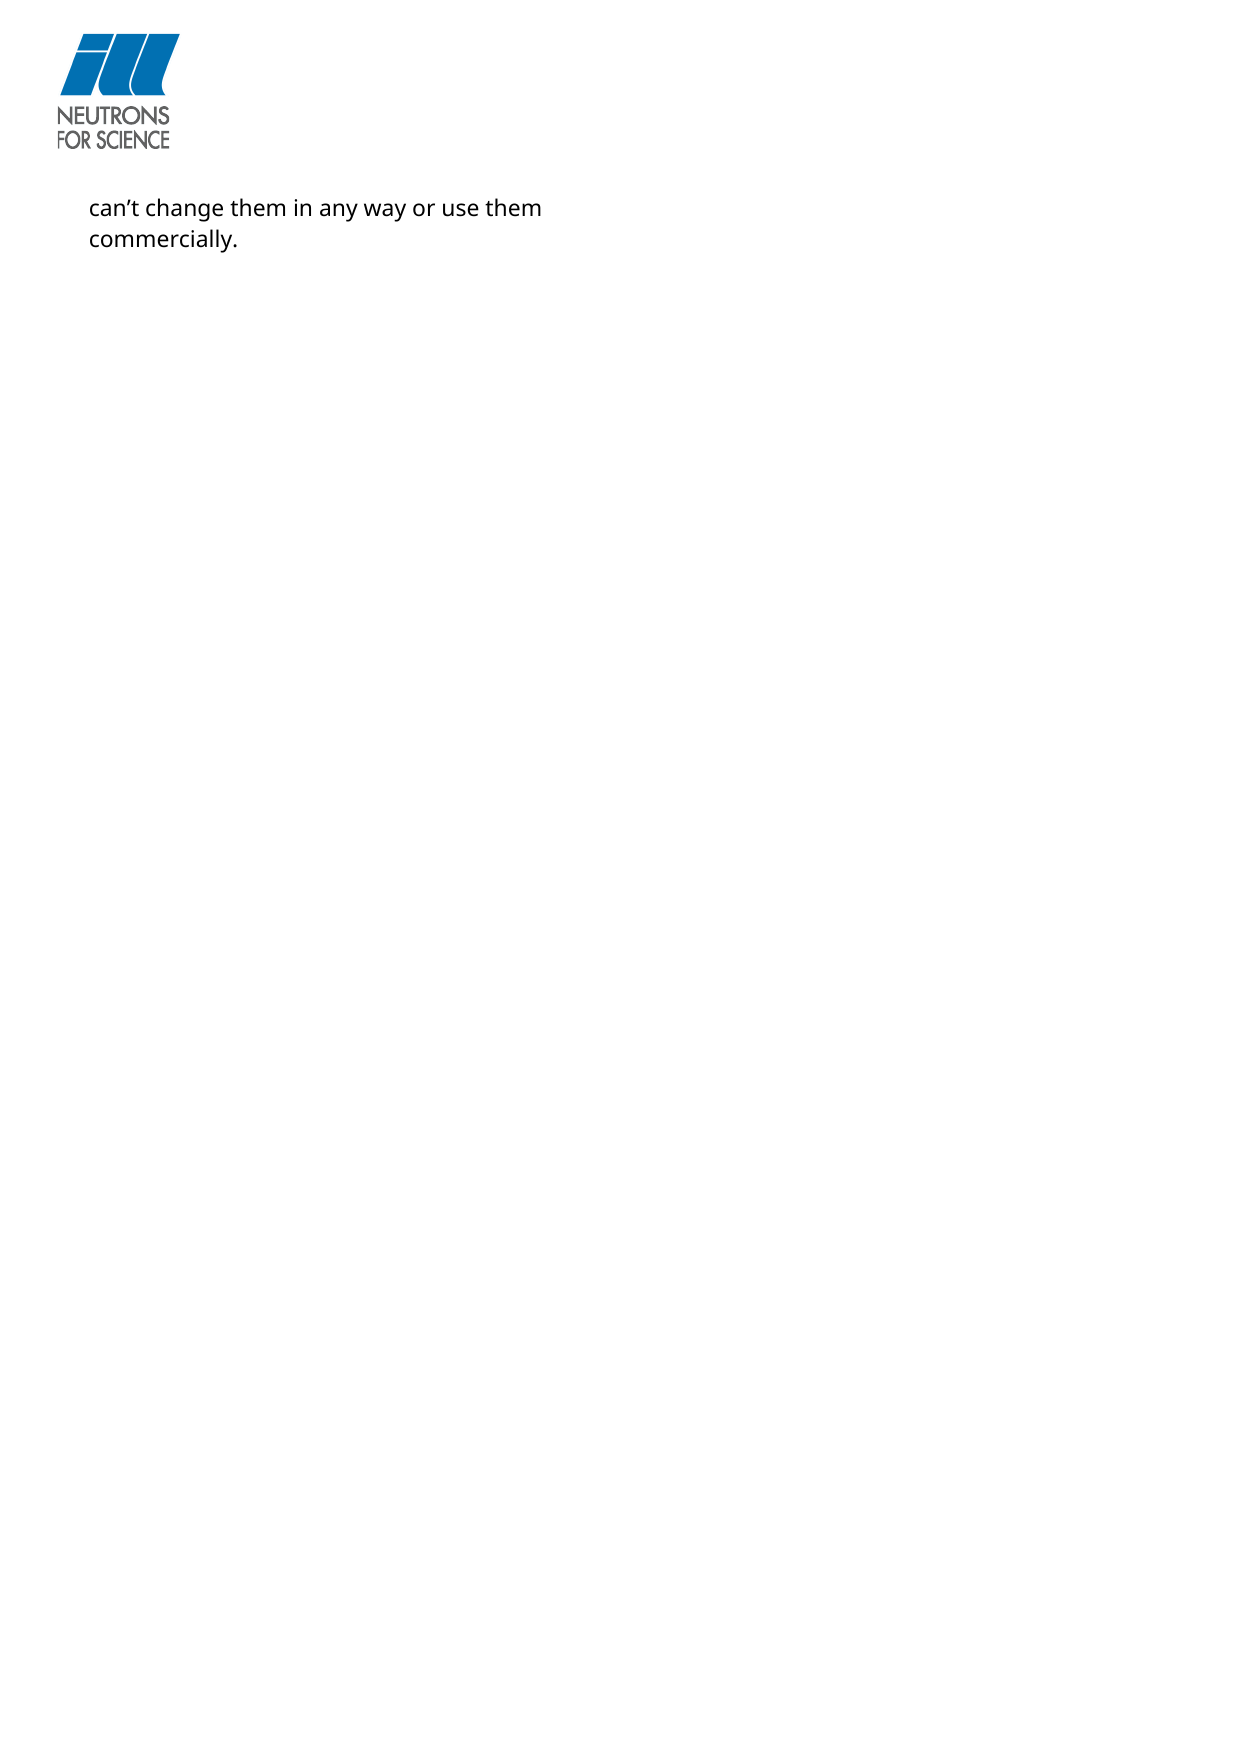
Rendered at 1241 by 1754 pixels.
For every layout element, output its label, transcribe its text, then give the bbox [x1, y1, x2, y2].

picture [57, 32, 182, 149]
